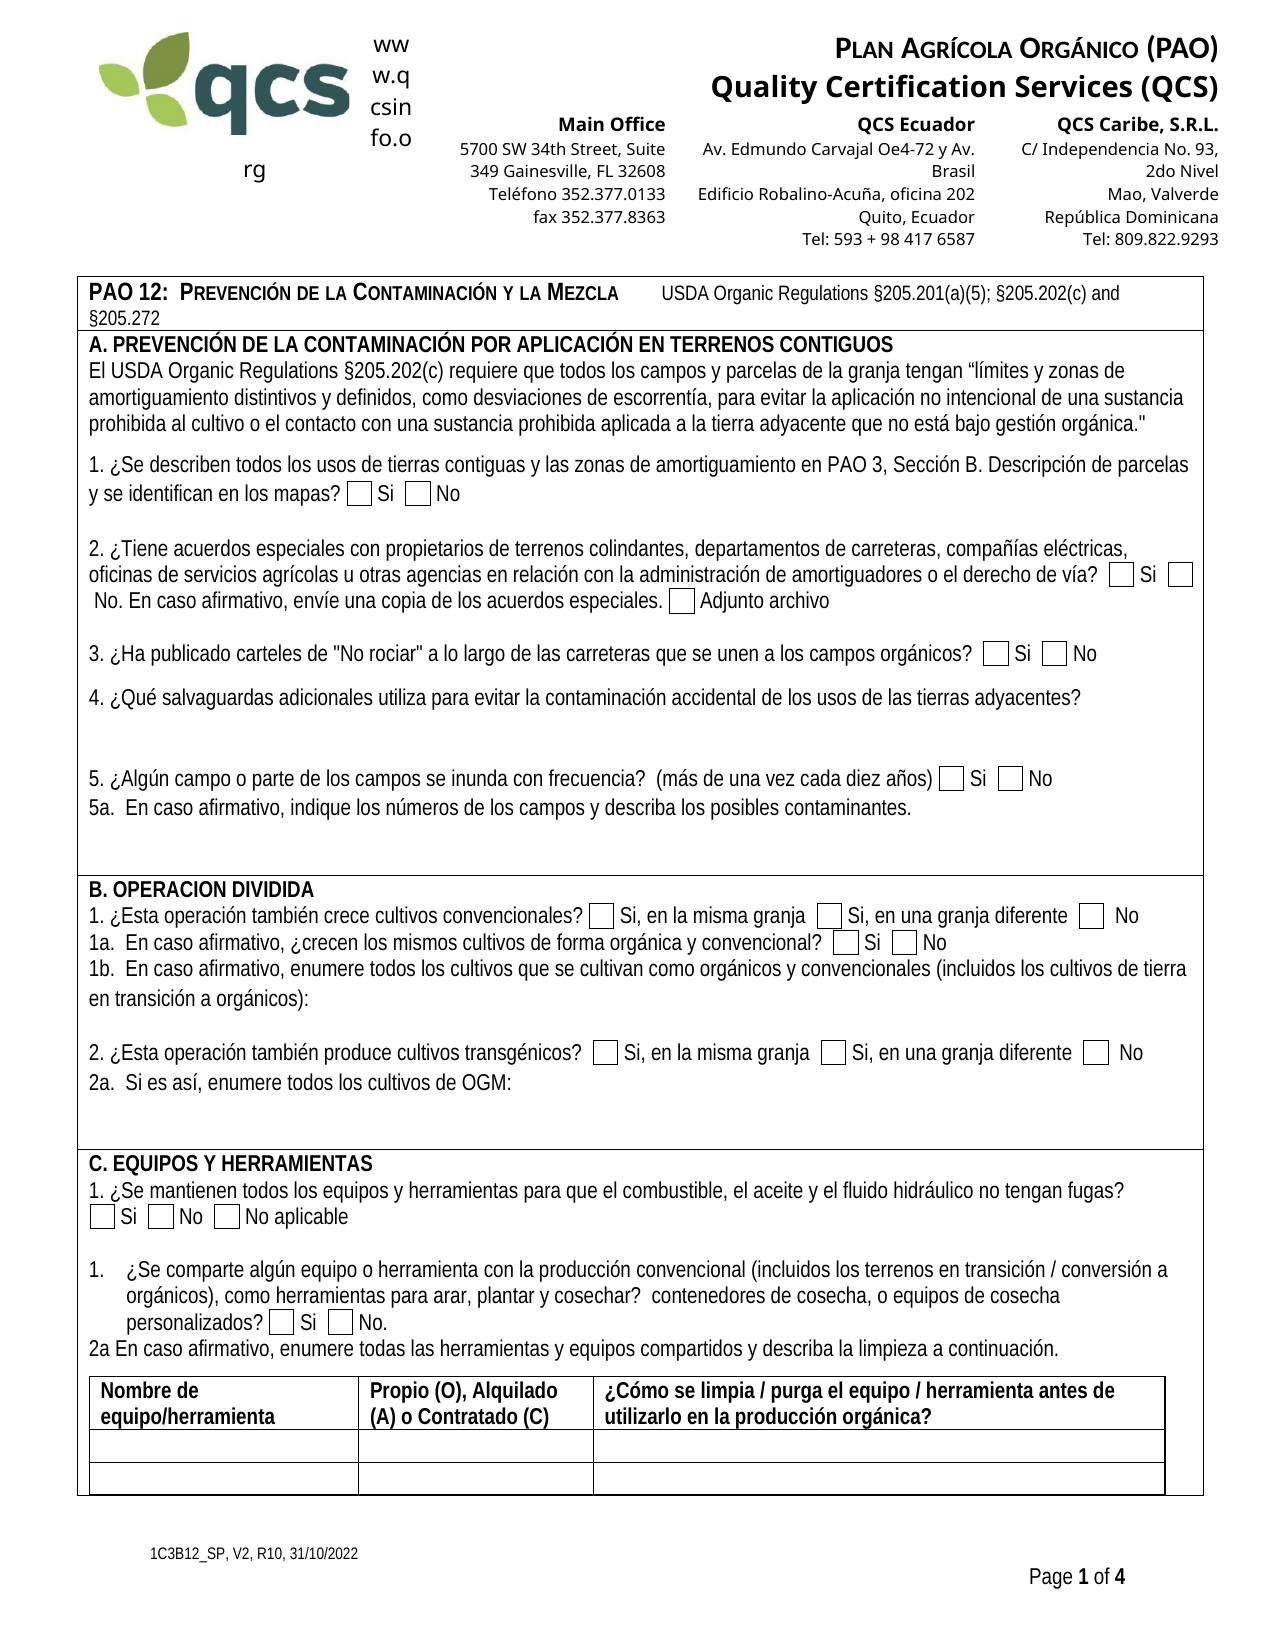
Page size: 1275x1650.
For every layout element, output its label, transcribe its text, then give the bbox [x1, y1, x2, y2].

table_cell A. PREVENCIÓN DE LA CONTAMINACIÓN POR APLICACIÓN EN TERRENOS CONTIGUOS El USDA Organic Regulations §205.202(c) requiere que todos los campos y parcelas de la granja tengan “límites y zonas de amortiguamiento distintivos y definidos, como desviaciones de escorrentía, para evitar la aplicación no intencional de una sustancia prohibida al cultivo o el contacto con una sustancia prohibida aplicada a la tierra adyacente que no está bajo gestión orgánica." 1. ¿Se describen todos los usos de tierras contiguas y las zonas de amortiguamiento en PAO 3, Sección B. Descripción de parcelas y se identifican en los mapas? Si No 2. ¿Tiene acuerdos especiales con propietarios de terrenos colindantes, departamentos de carreteras, compañías eléctricas, oficinas de servicios agrícolas u otras agencias en relación con la administración de amortiguadores o el derecho de vía? Si No. En caso afirmativo, envíe una copia de los acuerdos especiales. Adjunto archivo 3. ¿Ha publicado carteles de "No rociar" a lo largo de las carreteras que se unen a los campos orgánicos? Si No 4. ¿Qué salvaguardas adicionales utiliza para evitar la contaminación accidental de los usos de las tierras adyacentes? 5. ¿Algún campo o parte de los campos se inunda con frecuencia? (más de una vez cada diez años) Si No 5a. En caso afirmativo, indique los números de los campos y describa los posibles contaminantes. [78, 331, 1203, 875]
table_cell B. OPERACION DIVIDIDA 1. ¿Esta operación también crece cultivos convencionales? Si, en la misma granja Si, en una granja diferente No 1a. En caso afirmativo, ¿crecen los mismos cultivos de forma orgánica y convencional? Si No 1b. En caso afirmativo, enumere todos los cultivos que se cultivan como orgánicos y convencionales (incluidos los cultivos de tierra en transición a orgánicos): 2. ¿Esta operación también produce cultivos transgénicos? Si, en la misma granja Si, en una granja diferente No 2a. Si es así, enumere todos los cultivos de OGM: [78, 876, 1203, 1149]
picture [98, 32, 350, 135]
table_header PAO 12: Prevención de la Contaminación y la Mezcla USDA Organic Regulations §205.201(a)(5); §205.202(c) and §205.272 [78, 277, 1203, 330]
